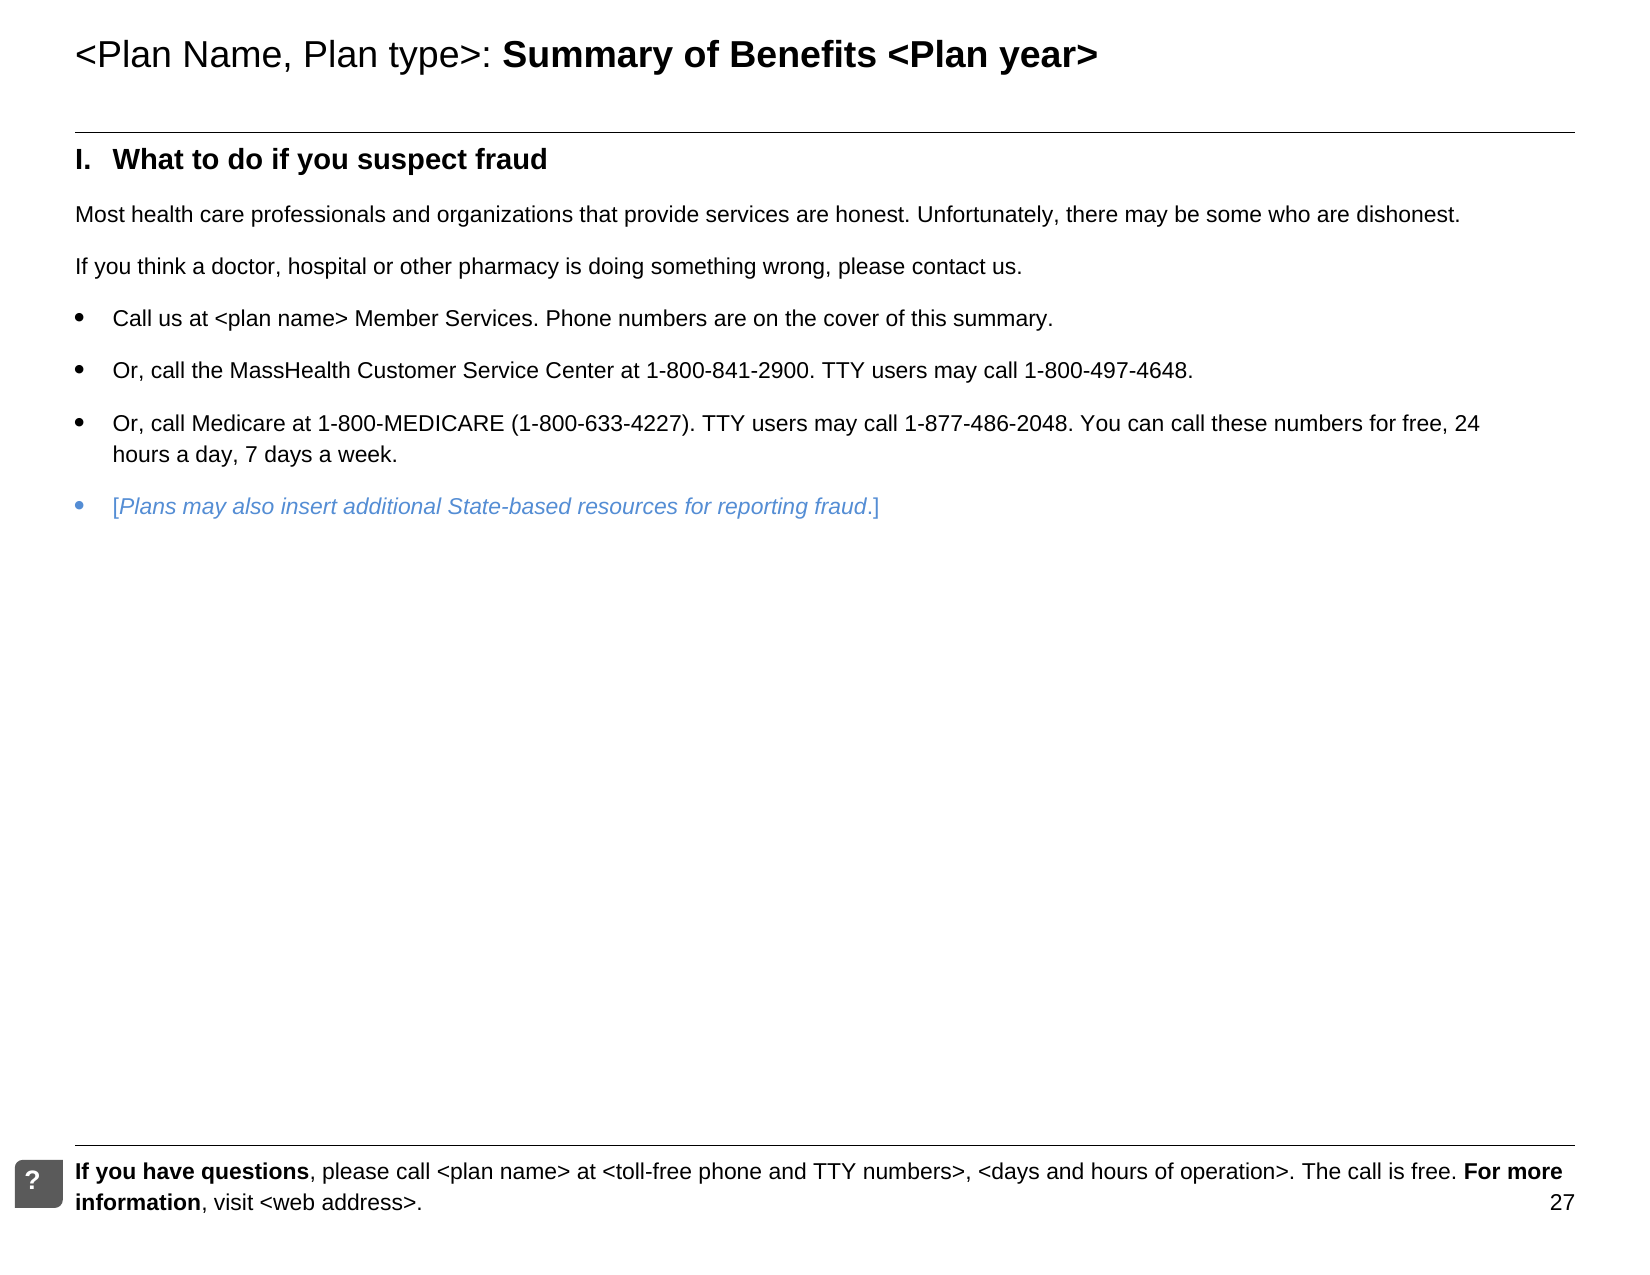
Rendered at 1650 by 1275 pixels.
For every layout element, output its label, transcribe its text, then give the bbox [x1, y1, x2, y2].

text If you think a doctor, hospital or other pharmacy is doing something wrong, please contact us. [75, 250, 1575, 281]
list Or, call Medicare at 1-800-MEDICARE (1-800-633-4227). TTY users may call 1-877-486-2048. You can call these numbers for free, 24 hours a day, 7 days a week. [75, 406, 1537, 468]
subtitle What to do if you suspect fraud [75, 133, 1575, 177]
list Call us at <plan name> Member Services. Phone numbers are on the cover of this summary. [75, 302, 1537, 333]
list [Plans may also insert additional State-based resources for reporting fraud.] [75, 489, 1537, 521]
list Or, call the MassHealth Customer Service Center at 1-800-841-2900. TTY users may call 1-800-497-4648. [75, 354, 1537, 385]
text Most health care professionals and organizations that provide services are honest. Unfortunately, there may be some who are dishonest. [75, 198, 1575, 229]
